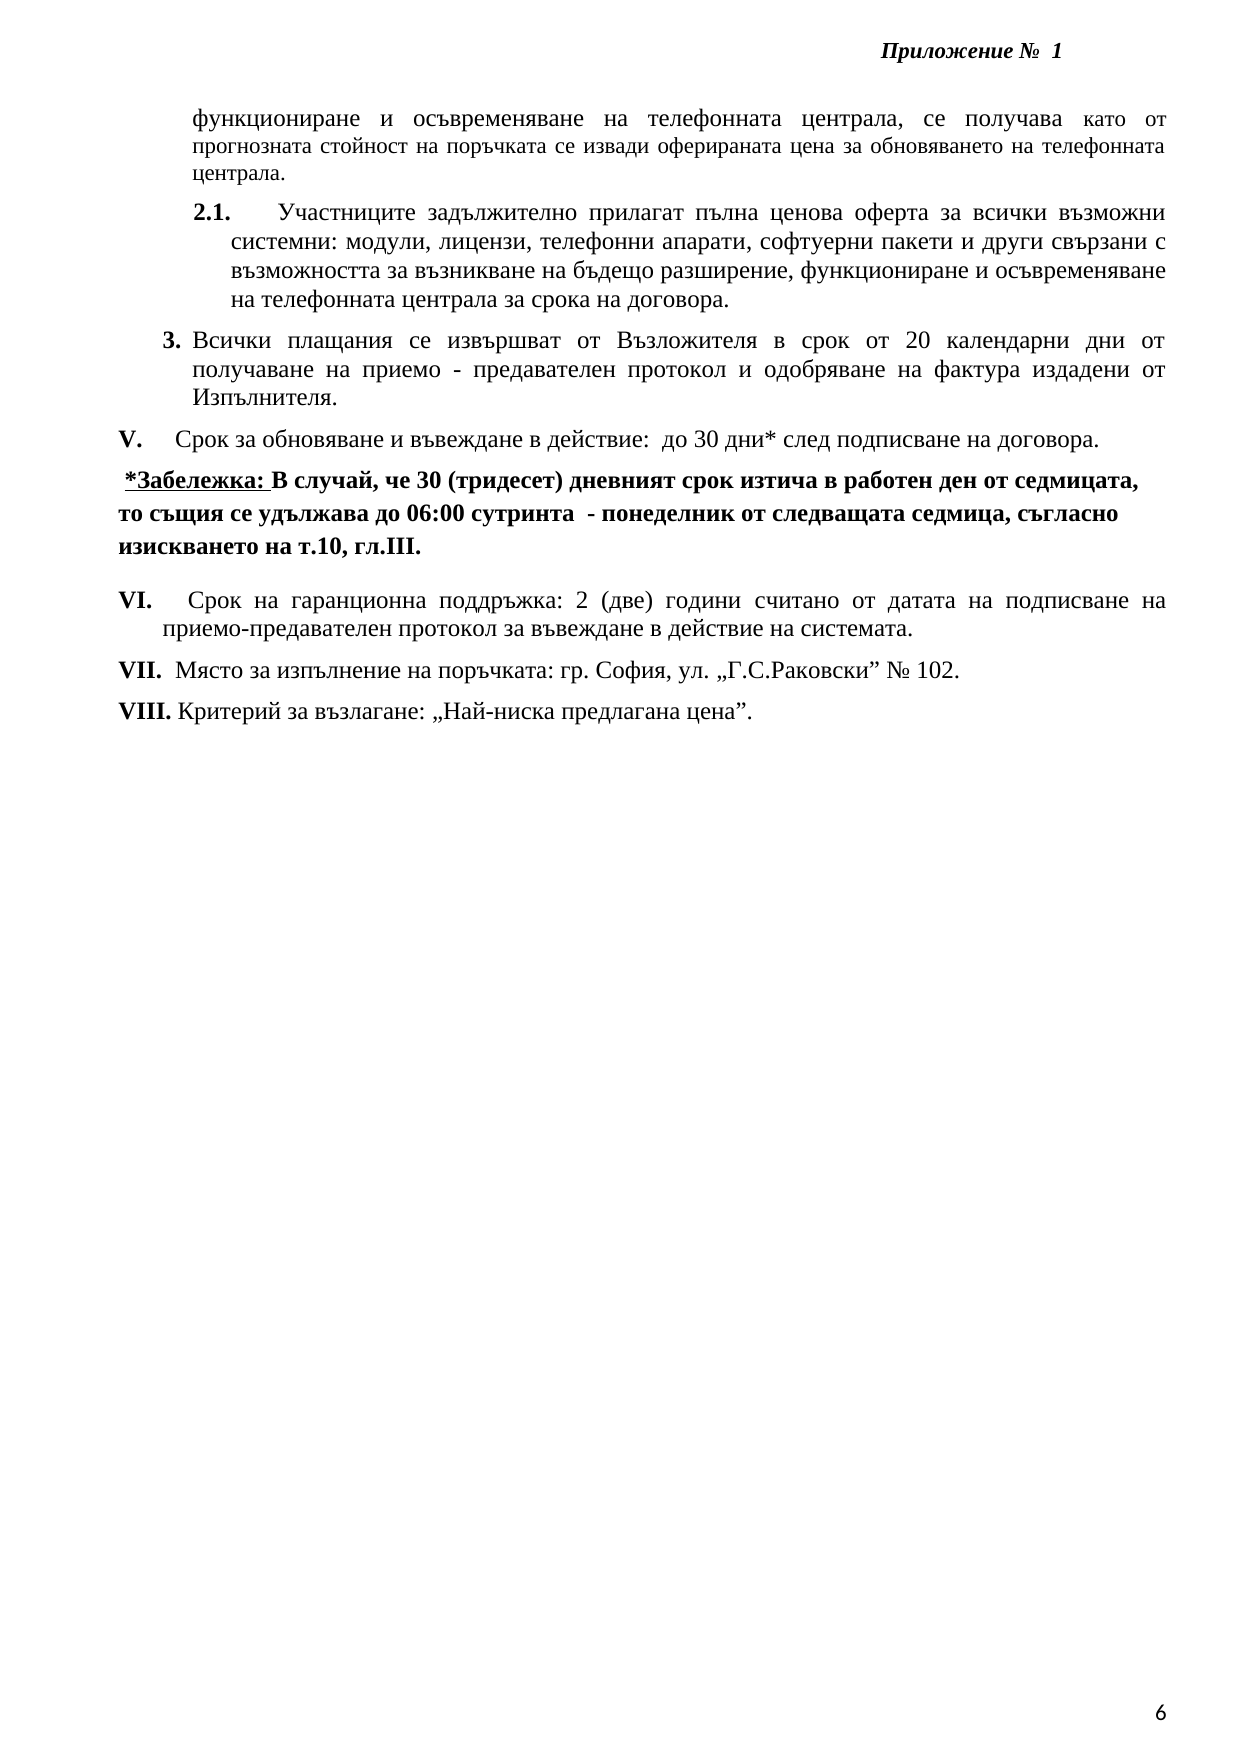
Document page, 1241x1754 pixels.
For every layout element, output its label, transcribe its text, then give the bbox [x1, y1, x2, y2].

list Всички плащания се извършват от Възложителя в срок от 20 календарни дни от получаване на приемо - предавателен протокол и одобряване на фактура издадени от Изпълнителя. [162, 325, 1167, 411]
list Критерий за възлагане: „Най-ниска предлагана цена”. [118, 696, 1167, 725]
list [162, 103, 1167, 185]
list Срок за обновяване и въвеждане в действие: до 30 дни* след подписване на договора. [118, 424, 1167, 452]
list Място за изпълнение на поръчката: гр. София, ул. „Г.С.Раковски” № 102. [118, 655, 1167, 683]
list Срок на гаранционна поддръжка: 2 (две) години считано от датата на подписване на приемо-предавателен протокол за въвеждане в действие на системата. [118, 585, 1167, 642]
list Участниците задължително прилагат пълна ценова оферта за всички възможни системни: модули, лицензи, телефонни апарати, софтуерни пакети и други свързани с възможността за възникване на бъдещо разширение, функциониране и осъвременяване на телефонната централа за срока на договора. [193, 197, 1167, 312]
text *Забележка: В случай, че 30 (тридесет) дневният срок изтича в работен ден от седмицата, то същия се удължава до 06:00 сутринта - понеделник от следващата седмица, съгласно изискването на т.10, гл.III. [118, 465, 1167, 560]
